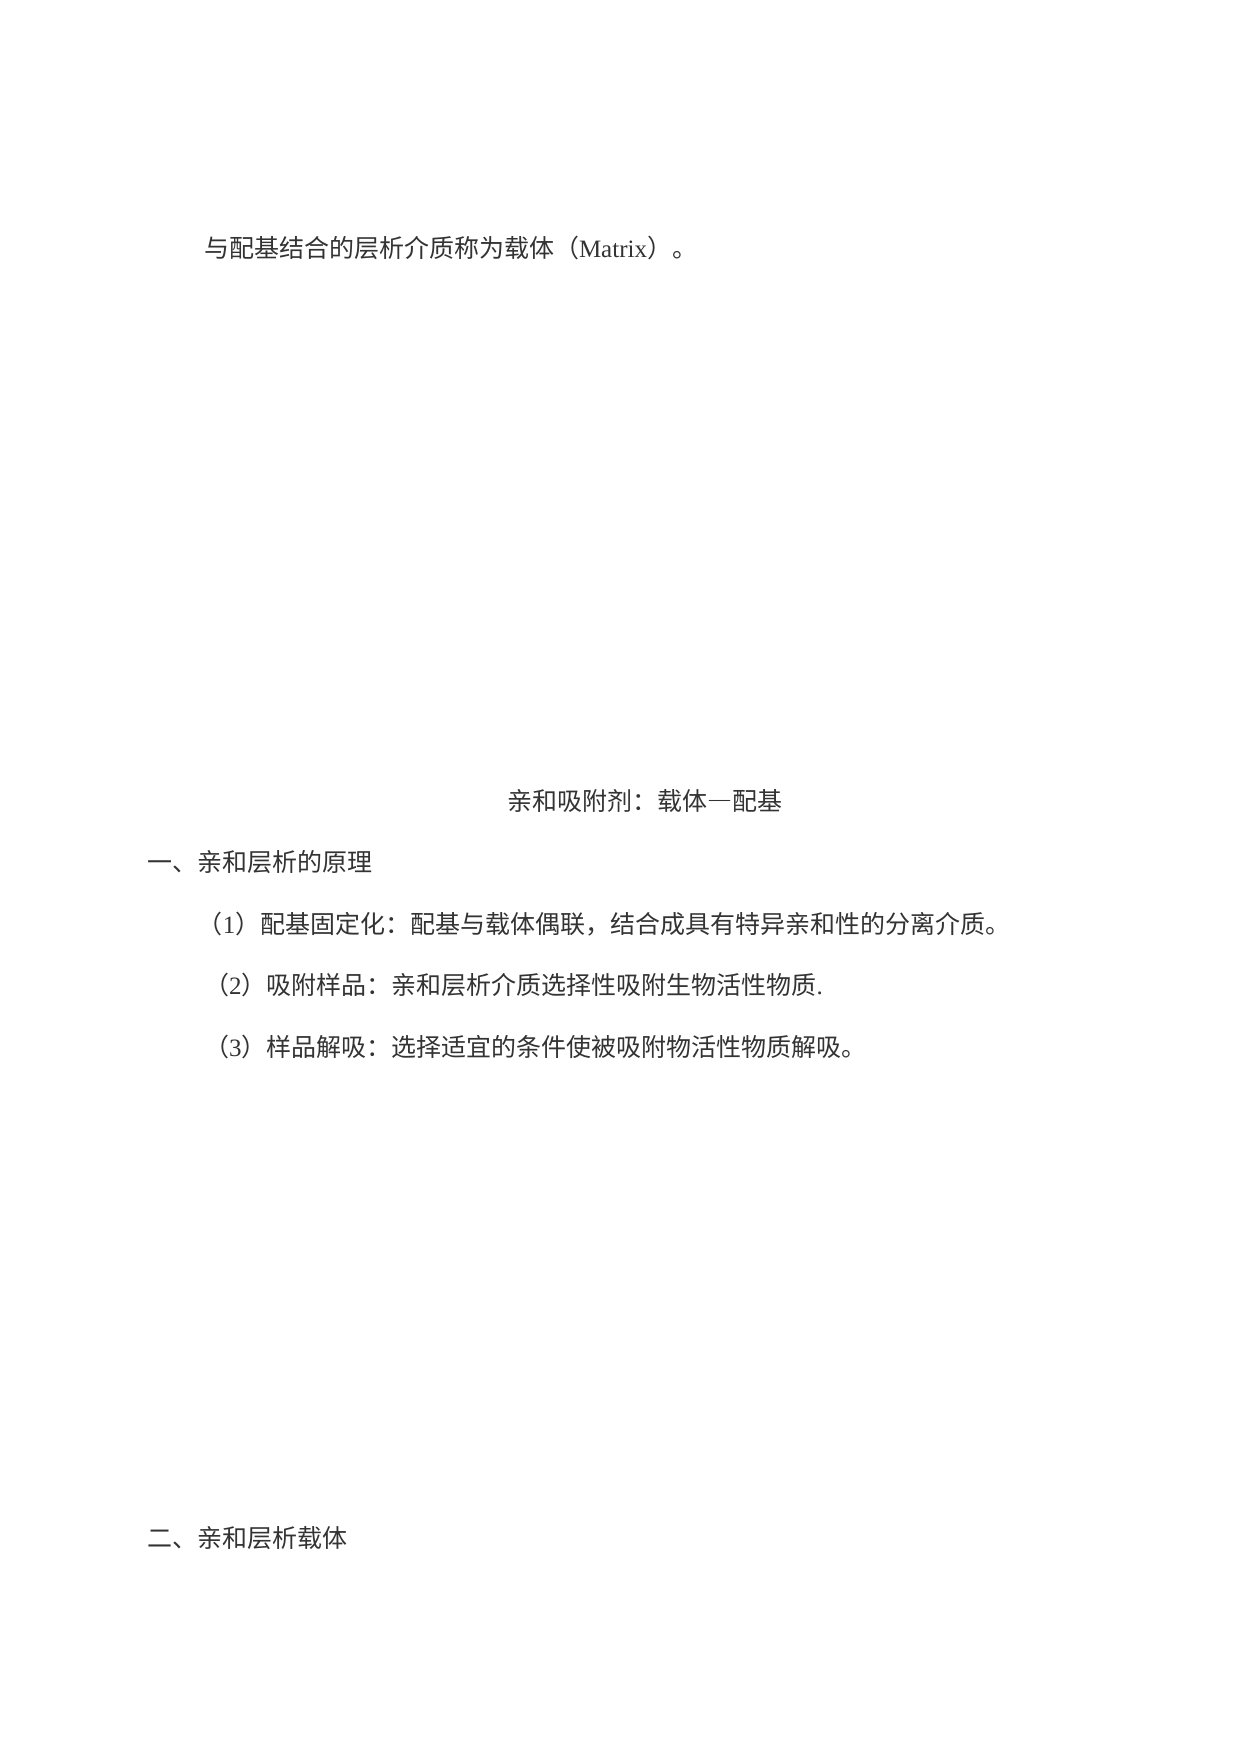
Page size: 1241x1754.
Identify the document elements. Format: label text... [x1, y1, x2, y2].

text 二、亲和层析载体 [148, 1506, 1092, 1568]
text （2）吸附样品：亲和层析介质选择性吸附生物活性物质. [148, 953, 1092, 1015]
text （3）样品解吸：选择适宜的条件使被吸附物活性物质解吸。 [148, 1015, 1092, 1076]
text 一、亲和层析的原理 [148, 830, 1092, 892]
text （1）配基固定化：配基与载体偶联，结合成具有特异亲和性的分离介质。 [148, 892, 1092, 953]
text 与配基结合的层析介质称为载体（Matrix）。 [148, 216, 1092, 277]
text 亲和吸附剂：载体—配基 [148, 769, 1092, 830]
